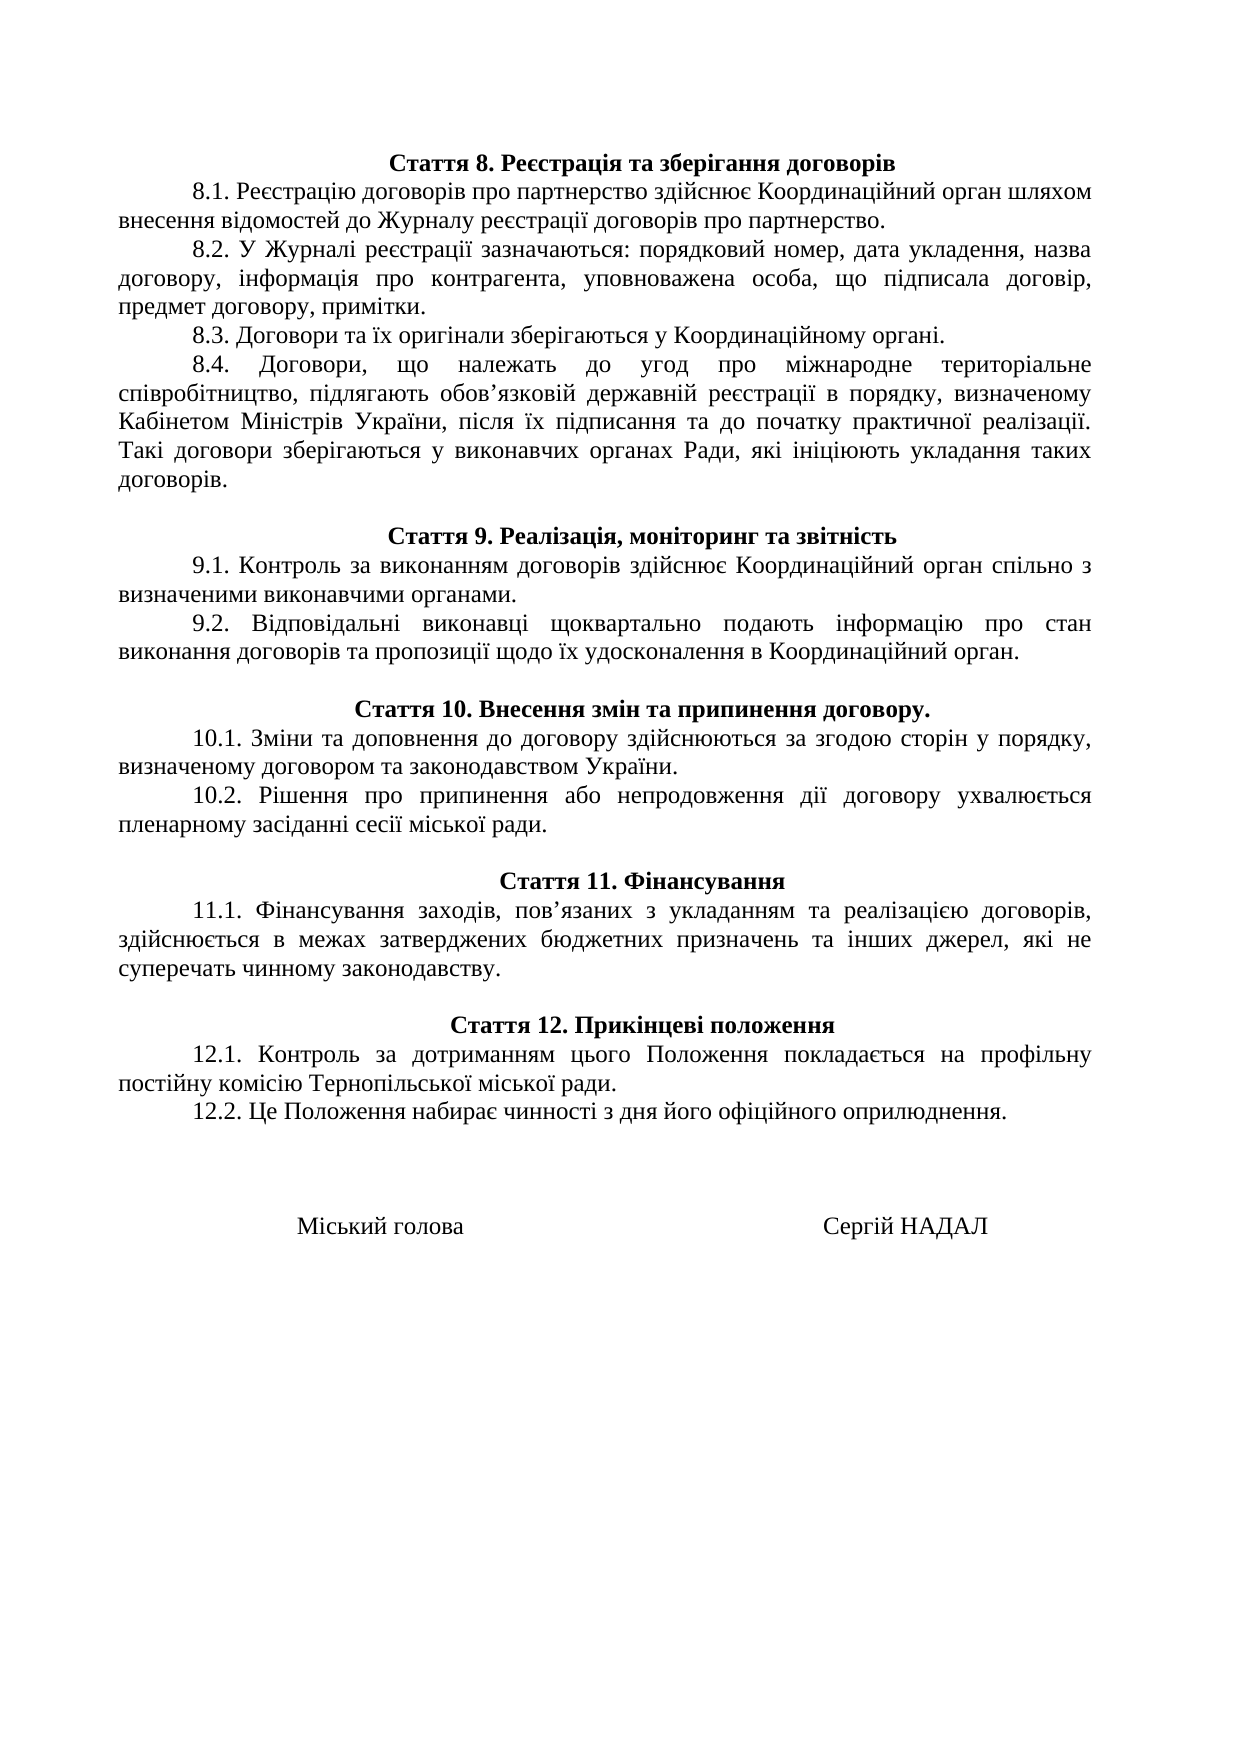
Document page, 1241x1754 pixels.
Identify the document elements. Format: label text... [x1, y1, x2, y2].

text 10.2. Рішення про припинення або непродовження дії договору ухвалюється пленарному засіданні сесії міської ради. [118, 780, 1093, 838]
text 8.2. У Журналі реєстрації зазначаються: порядковий номер, дата укладення, назва договору, інформація про контрагента, уповноважена особа, що підписала договір, предмет договору, примітки. [118, 234, 1093, 320]
text Міський голова Сергій НАДАЛ [118, 1211, 1093, 1240]
text Стаття 8. Реєстрація та зберігання договорів [118, 148, 1093, 176]
text Стаття 9. Реалізація, моніторинг та звітність [118, 521, 1093, 550]
text 9.2. Відповідальні виконавці щоквартально подають інформацію про стан виконання договорів та пропозиції щодо їх удосконалення в Координаційний орган. [118, 608, 1093, 665]
text 8.3. Договори та їх оригінали зберігаються у Координаційному органі. [118, 320, 1093, 349]
text 12.1. Контроль за дотриманням цього Положення покладається на профільну постійну комісію Тернопільської міської ради. [118, 1039, 1093, 1096]
text 10.1. Зміни та доповнення до договору здійснюються за згодою сторін у порядку, визначеному договором та законодавством України. [118, 723, 1093, 780]
text Стаття 10. Внесення змін та припинення договору. [118, 694, 1093, 723]
text 9.1. Контроль за виконанням договорів здійснює Координаційний орган спільно з визначеними виконавчими органами. [118, 550, 1093, 608]
text 8.1. Реєстрацію договорів про партнерство здійснює Координаційний орган шляхом внесення відомостей до Журналу реєстрації договорів про партнерство. [118, 176, 1093, 234]
text 11.1. Фінансування заходів, пов’язаних з укладанням та реалізацією договорів, здійснюється в межах затверджених бюджетних призначень та інших джерел, які не суперечать чинному законодавству. [118, 895, 1093, 981]
text Стаття 12. Прикінцеві положення [118, 1010, 1093, 1039]
text 8.4. Договори, що належать до угод про міжнародне територіальне співробітництво, підлягають обов’язковій державній реєстрації в порядку, визначеному Кабінетом Міністрів України, після їх підписання та до початку практичної реалізації. Такі договори зберігаються у виконавчих органах Ради, які ініціюють укладання таких договорів. [118, 349, 1093, 493]
text 12.2. Це Положення набирає чинності з дня його офіційного оприлюднення. [118, 1096, 1093, 1125]
text Стаття 11. Фінансування [118, 866, 1093, 895]
